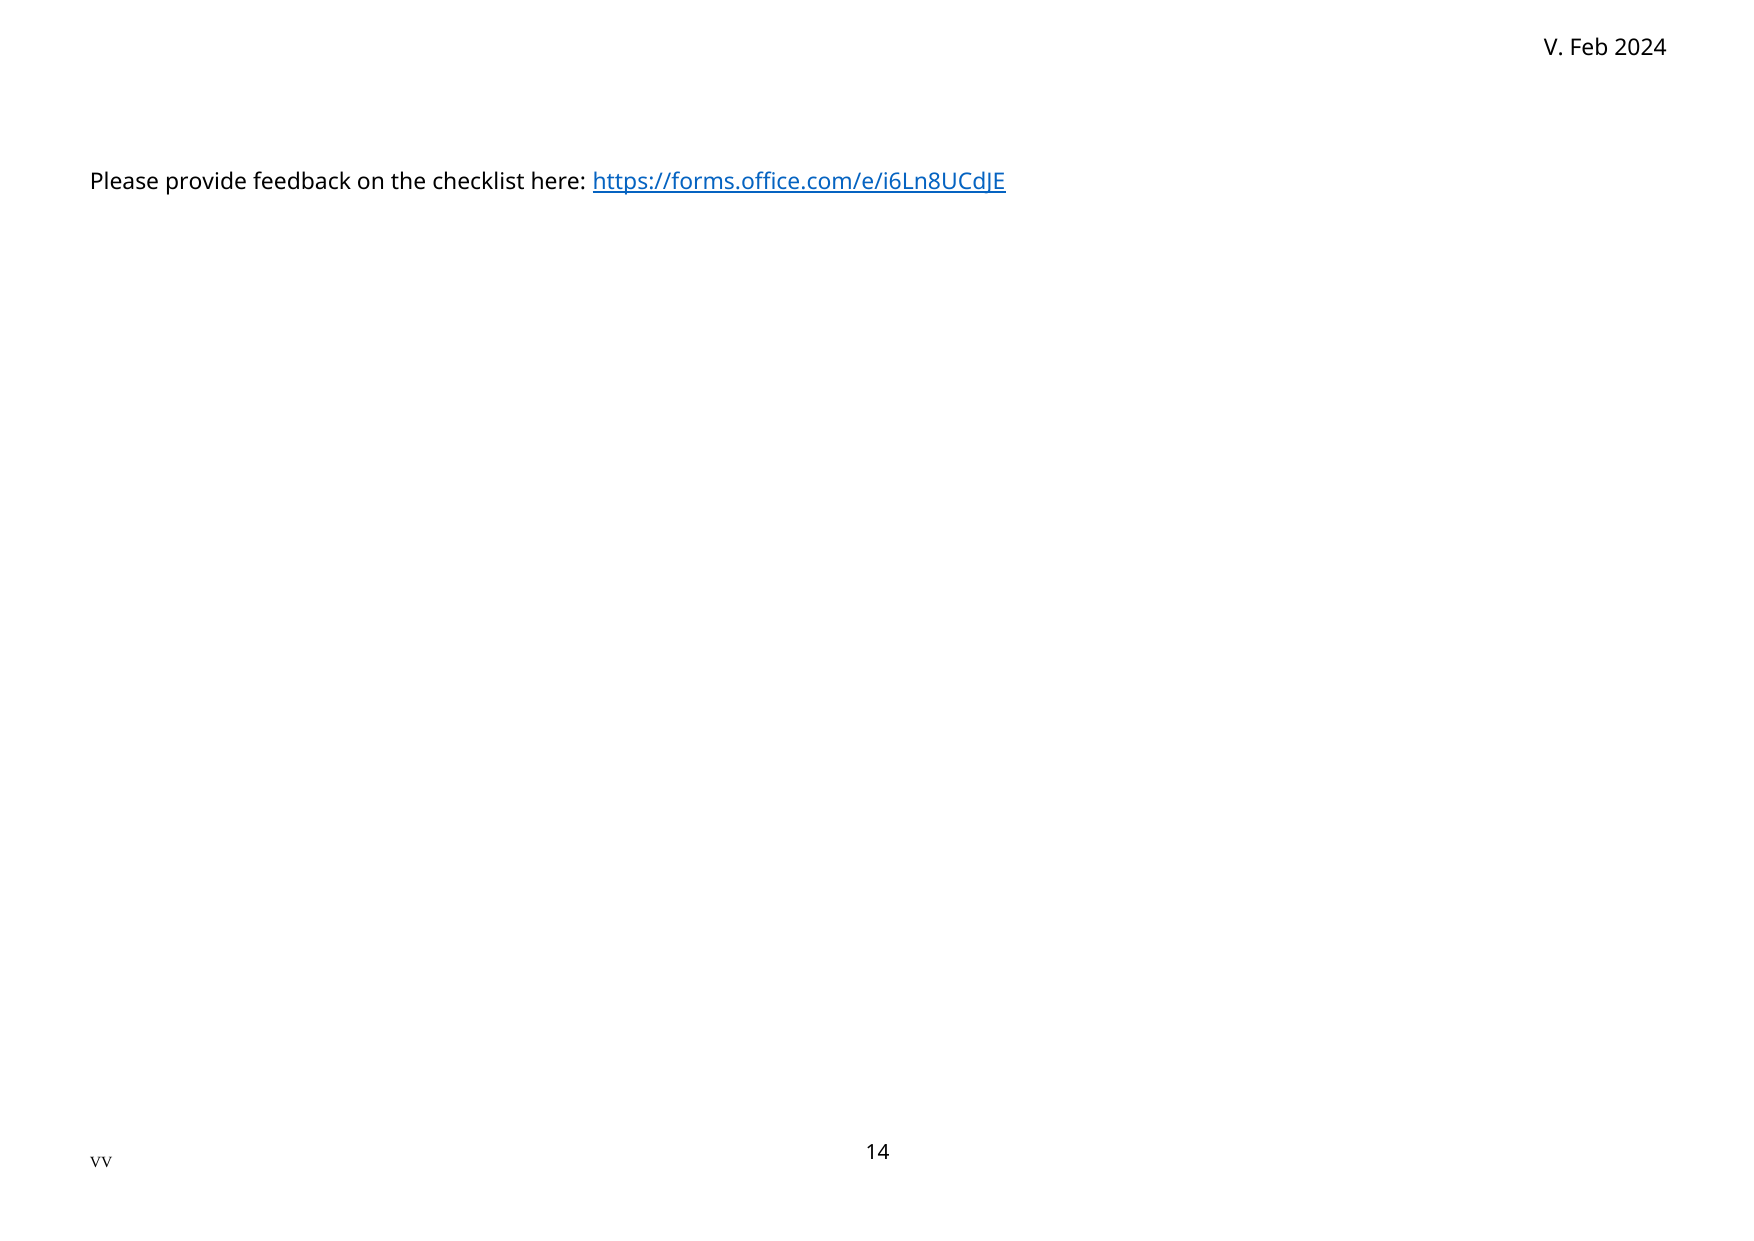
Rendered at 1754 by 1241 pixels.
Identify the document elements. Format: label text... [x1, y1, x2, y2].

text Please provide feedback on the checklist here: https://forms.office.com/e/i6Ln8UCdJE [89, 164, 1666, 196]
